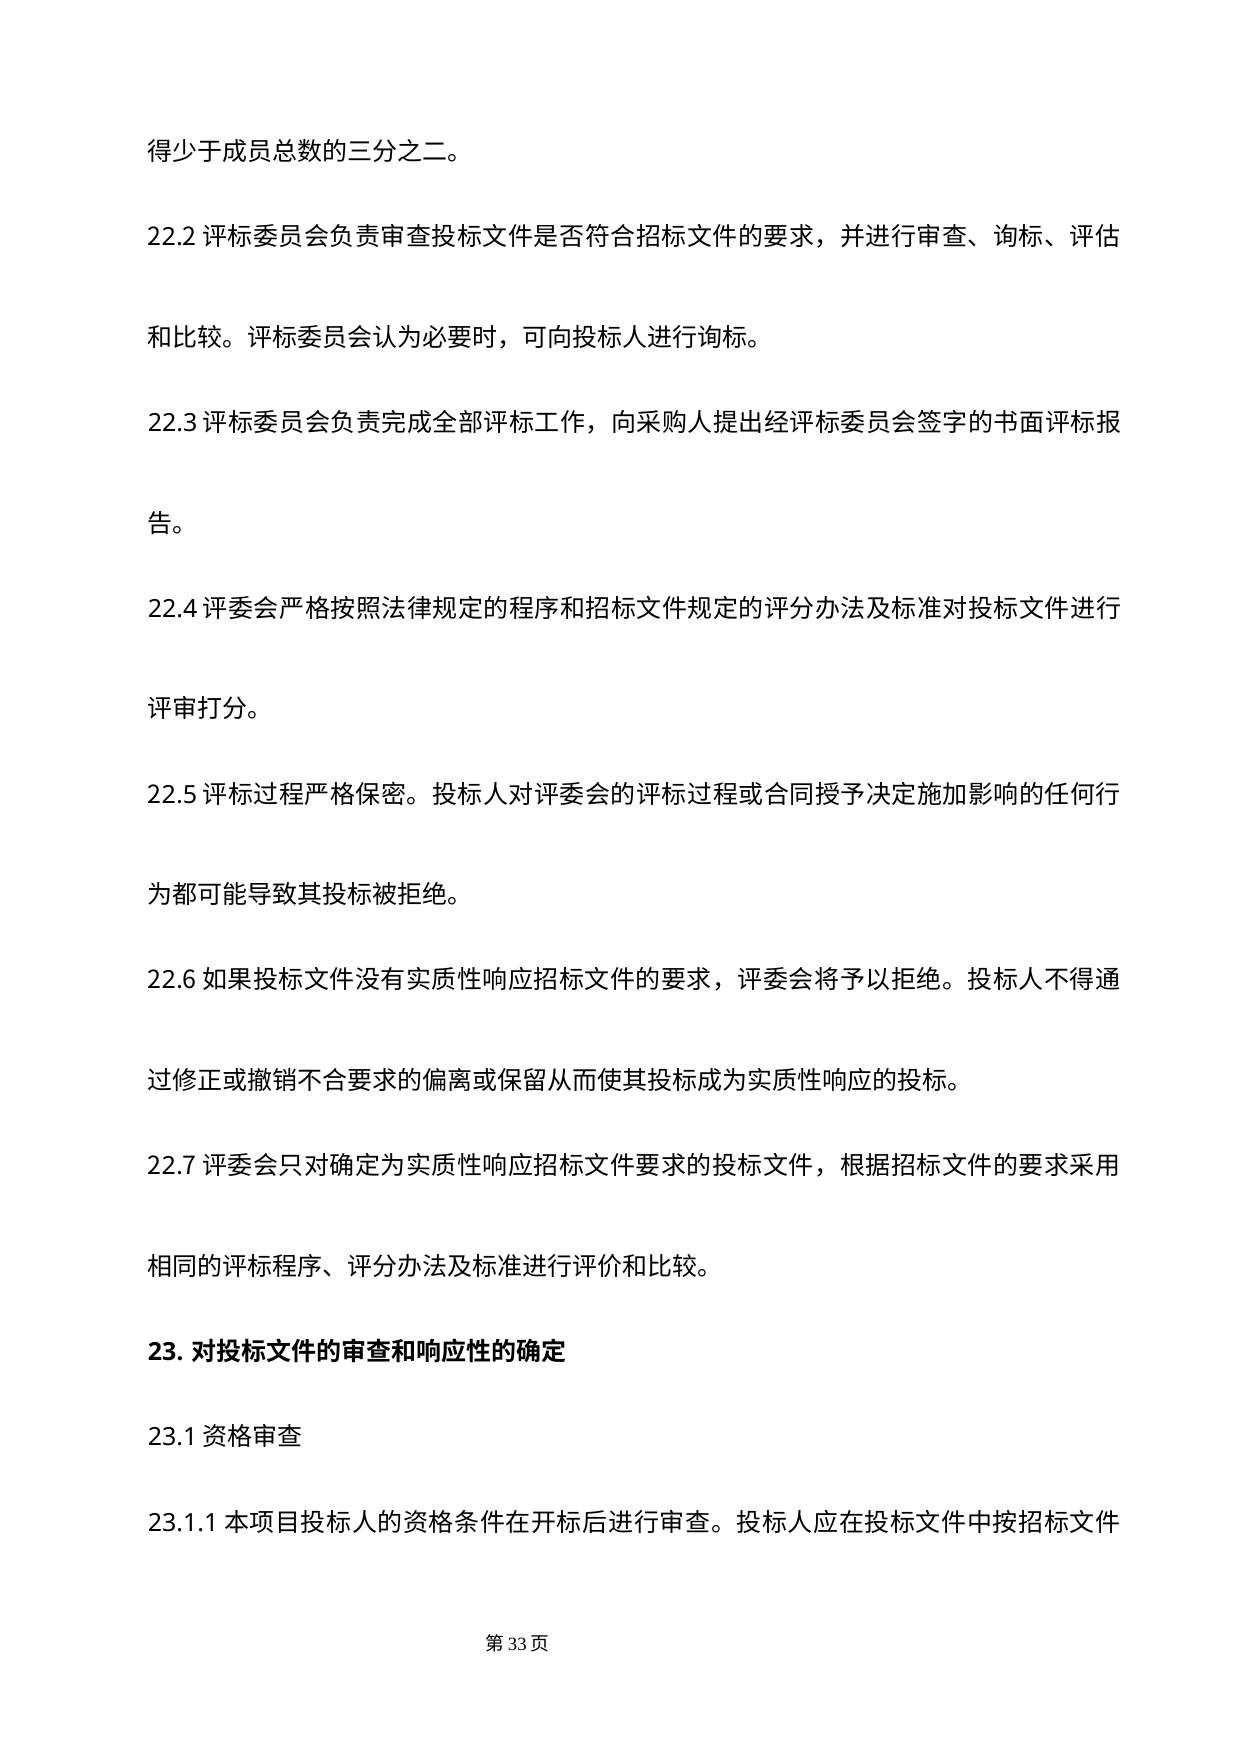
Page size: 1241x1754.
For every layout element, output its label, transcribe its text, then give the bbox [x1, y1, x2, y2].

text 22.2评标委员会负责审查投标文件是否符合招标文件的要求，并进行审查、询标、评估和比较。评标委员会认为必要时，可向投标人进行询标。 [148, 201, 1122, 369]
text 22.6如果投标文件没有实质性响应招标文件的要求，评委会将予以拒绝。投标人不得通过修正或撤销不合要求的偏离或保留从而使其投标成为实质性响应的投标。 [148, 944, 1122, 1112]
text 23.1资格审查 [148, 1401, 1122, 1468]
text 22.4评委会严格按照法律规定的程序和招标文件规定的评分办法及标准对投标文件进行评审打分。 [148, 573, 1122, 741]
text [148, 1487, 1122, 1554]
text 22.7评委会只对确定为实质性响应招标文件要求的投标文件，根据招标文件的要求采用相同的评标程序、评分办法及标准进行评价和比较。 [148, 1130, 1122, 1298]
text 22.5评标过程严格保密。投标人对评委会的评标过程或合同授予决定施加影响的任何行为都可能导致其投标被拒绝。 [148, 759, 1122, 926]
text 22.3评标委员会负责完成全部评标工作，向采购人提出经评标委员会签字的书面评标报告。 [148, 387, 1122, 555]
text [148, 116, 1122, 183]
list 对投标文件的审查和响应性的确定 [148, 1316, 1122, 1383]
